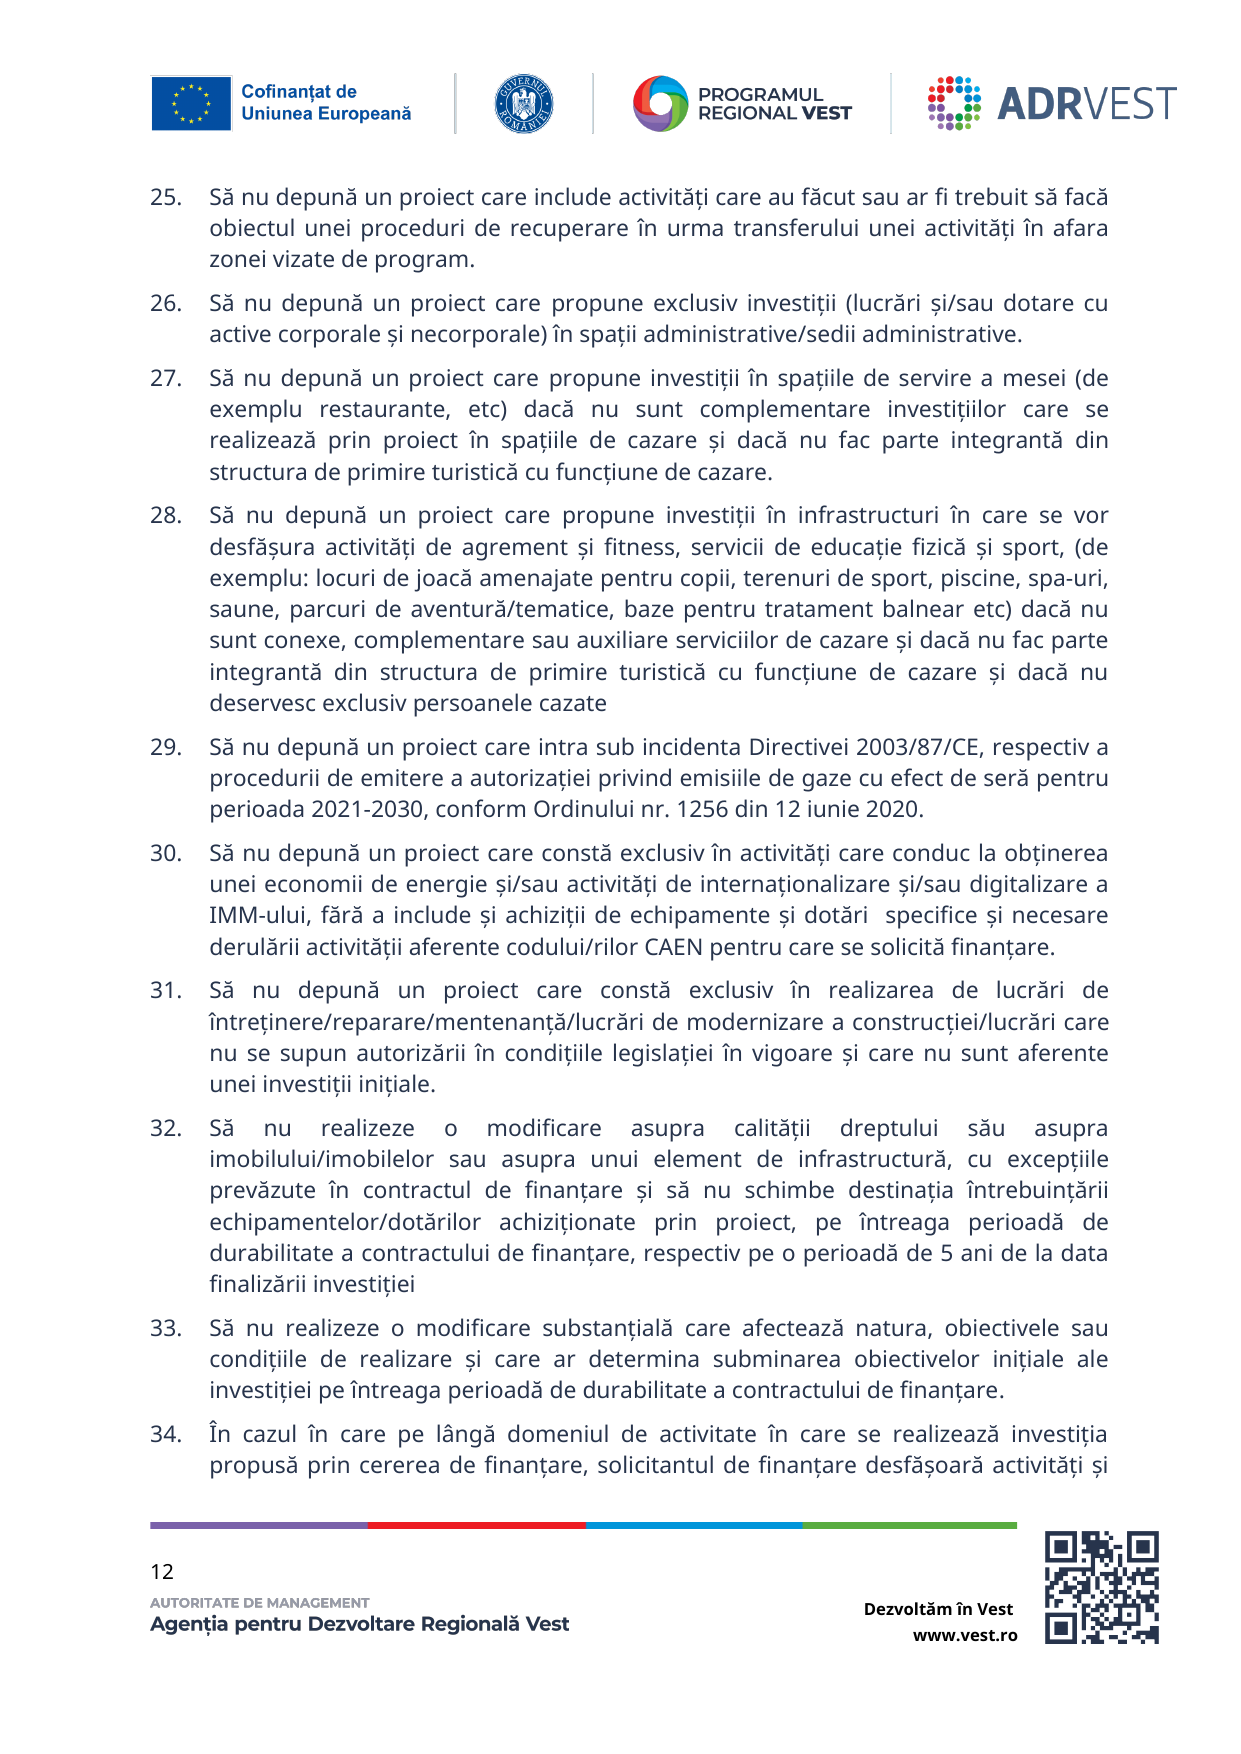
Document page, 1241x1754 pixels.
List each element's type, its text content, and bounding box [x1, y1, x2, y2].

list Să nu depună un proiect care constă exclusiv în activități care conduc la obținerea unei economii de energie și/sau activități de internaționalizare și/sau digitalizare a IMM-ului, fără a include și achiziții de echipamente și dotări specifice și necesare derulării activității aferente codului/rilor CAEN pentru care se solicită finanțare. [150, 837, 1110, 962]
list Să nu depună un proiect care propune investiții în infrastructuri în care se vor desfășura activități de agrement și fitness, servicii de educație fizică și sport, (de exemplu: locuri de joacă amenajate pentru copii, terenuri de sport, piscine, spa-uri, saune, parcuri de aventură/tematice, baze pentru tratament balnear etc) dacă nu sunt conexe, complementare sau auxiliare serviciilor de cazare și dacă nu fac parte integrantă din structura de primire turistică cu funcțiune de cazare și dacă nu deservesc exclusiv persoanele cazate [150, 499, 1110, 718]
list Să nu depună un proiect care propune exclusiv investiții (lucrări și/sau dotare cu active corporale și necorporale) în spații administrative/sedii administrative. [150, 287, 1110, 349]
list Să nu realizeze o modificare asupra calității dreptului său asupra imobilului/imobilelor sau asupra unui element de infrastructură, cu excepțiile prevăzute în contractul de finanțare și să nu schimbe destinația întrebuințării echipamentelor/dotărilor achiziționate prin proiect, pe întreaga perioadă de durabilitate a contractului de finanțare, respectiv pe o perioadă de 5 ani de la data finalizării investiției [150, 1112, 1110, 1299]
picture [150, 73, 1177, 134]
list Să nu realizeze o modificare substanțială care afectează natura, obiectivele sau condițiile de realizare și care ar determina subminarea obiectivelor inițiale ale investiției pe întreaga perioadă de durabilitate a contractului de finanțare. [150, 1312, 1110, 1406]
picture [1037, 1522, 1168, 1653]
list Să nu depună un proiect care propune investiții în spațiile de servire a mesei (de exemplu restaurante, etc) dacă nu sunt complementare investițiilor care se realizează prin proiect în spațiile de cazare și dacă nu fac parte integrantă din structura de primire turistică cu funcțiune de cazare. [150, 362, 1110, 487]
list Să nu depună un proiect care include activități care au făcut sau ar fi trebuit să facă obiectul unei proceduri de recuperare în urma transferului unei activități în afara zonei vizate de program. [150, 181, 1110, 274]
list Să nu depună un proiect care constă exclusiv în realizarea de lucrări de întreținere/reparare/mentenanță/lucrări de modernizare a construcției/lucrări care nu se supun autorizării în condițiile legislației în vigoare și care nu sunt aferente unei investiții inițiale. [150, 974, 1110, 1099]
list Să nu depună un proiect care intra sub incidenta Directivei 2003/87/CE, respectiv a procedurii de emitere a autorizației privind emisiile de gaze cu efect de seră pentru perioada 2021-2030, conform Ordinului nr. 1256 din 12 iunie 2020. [150, 731, 1110, 824]
